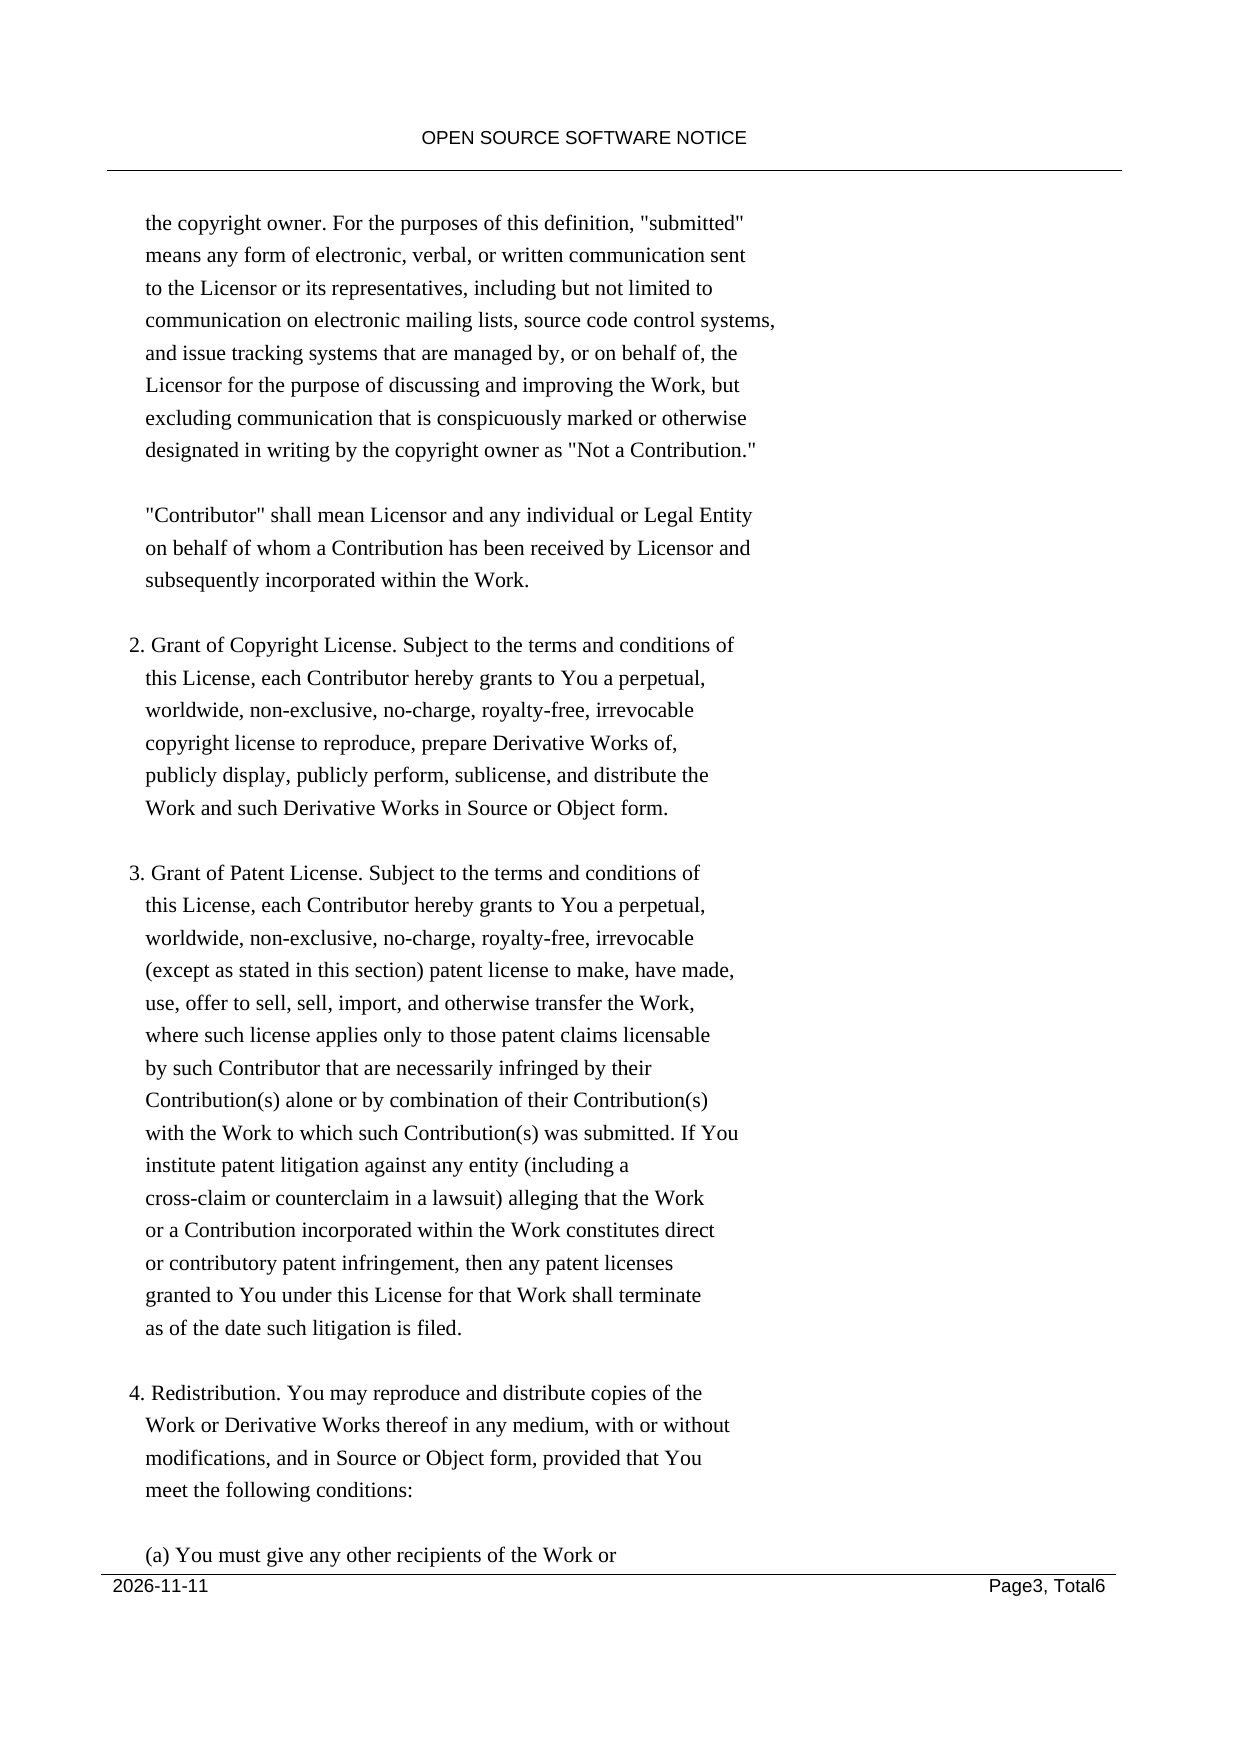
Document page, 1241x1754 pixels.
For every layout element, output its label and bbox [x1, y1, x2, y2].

text [112, 206, 1128, 1571]
